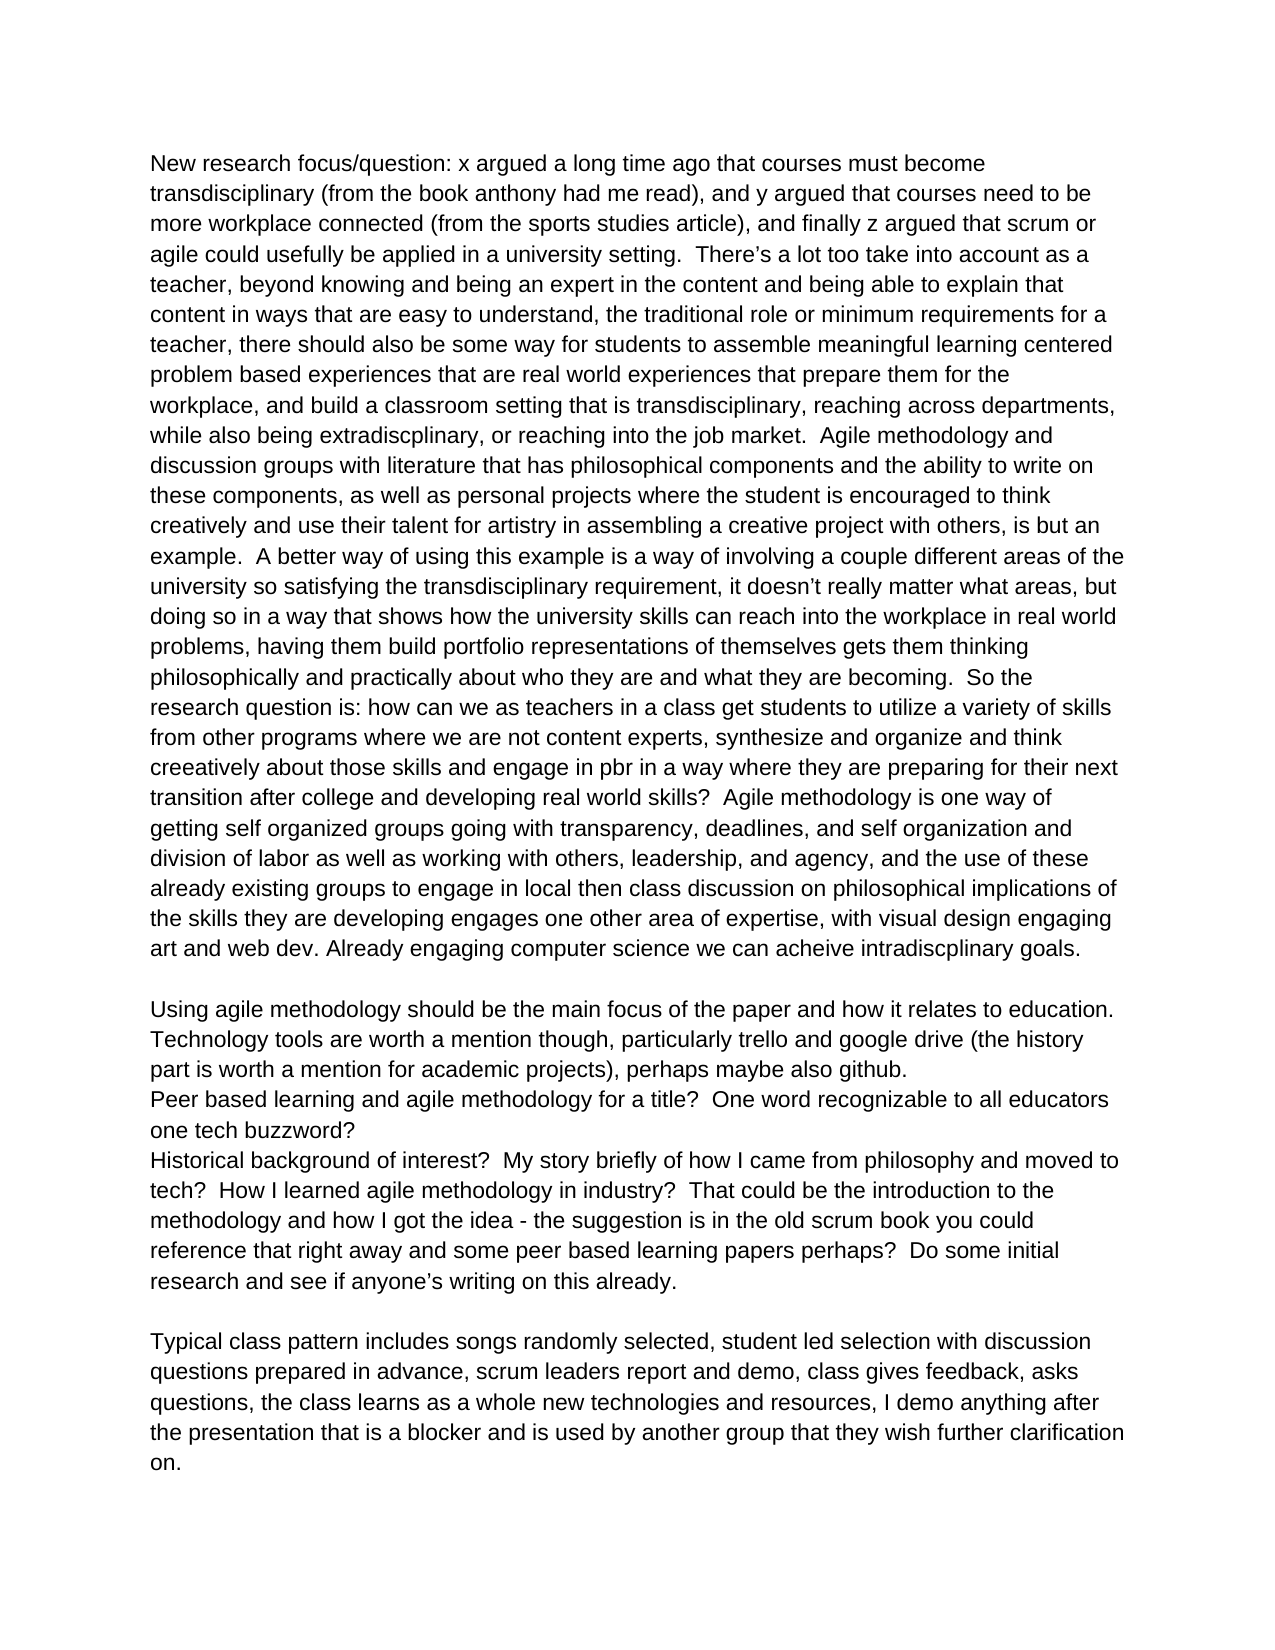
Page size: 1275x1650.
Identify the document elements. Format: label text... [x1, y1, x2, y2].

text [150, 1328, 1125, 1475]
text Peer based learning and agile methodology for a title? One word recognizable to all educators one tech buzzword? [150, 1086, 1125, 1143]
text Using agile methodology should be the main focus of the paper and how it relates to education. [150, 996, 1125, 1022]
text Technology tools are worth a mention though, particularly trello and google drive (the history part is worth a mention for academic projects), perhaps maybe also github. [150, 1026, 1125, 1083]
text Historical background of interest? My story briefly of how I came from philosophy and moved to tech? How I learned agile methodology in industry? That could be the introduction to the methodology and how I got the idea - the suggestion is in the old scrum book you could reference that right away and some peer based learning papers perhaps? Do some initial research and see if anyone’s writing on this already. [150, 1147, 1125, 1294]
text New research focus/question: x argued a long time ago that courses must become transdisciplinary (from the book anthony had me read), and y argued that courses need to be more workplace connected (from the sports studies article), and finally z argued that scrum or agile could usefully be applied in a university setting. There’s a lot too take into account as a teacher, beyond knowing and being an expert in the content and being able to explain that content in ways that are easy to understand, the traditional role or minimum requirements for a teacher, there should also be some way for students to assemble meaningful learning centered problem based experiences that are real world experiences that prepare them for the workplace, and build a classroom setting that is transdisciplinary, reaching across departments, while also being extradiscplinary, or reaching into the job market. Agile methodology and discussion groups with literature that has philosophical components and the ability to write on these components, as well as personal projects where the student is encouraged to think creatively and use their talent for artistry in assembling a creative project with others, is but an example. A better way of using this example is a way of involving a couple different areas of the university so satisfying the transdisciplinary requirement, it doesn’t really matter what areas, but doing so in a way that shows how the university skills can reach into the workplace in real world problems, having them build portfolio representations of themselves gets them thinking philosophically and practically about who they are and what they are becoming. So the research question is: how can we as teachers in a class get students to utilize a variety of skills from other programs where we are not content experts, synthesize and organize and think creeatively about those skills and engage in pbr in a way where they are preparing for their next transition after college and developing real world skills? Agile methodology is one way of getting self organized groups going with transparency, deadlines, and self organization and division of labor as well as working with others, leadership, and agency, and the use of these already existing groups to engage in local then class discussion on philosophical implications of the skills they are developing engages one other area of expertise, with visual design engaging art and web dev. Already engaging computer science we can acheive intradiscplinary goals. [150, 150, 1125, 962]
